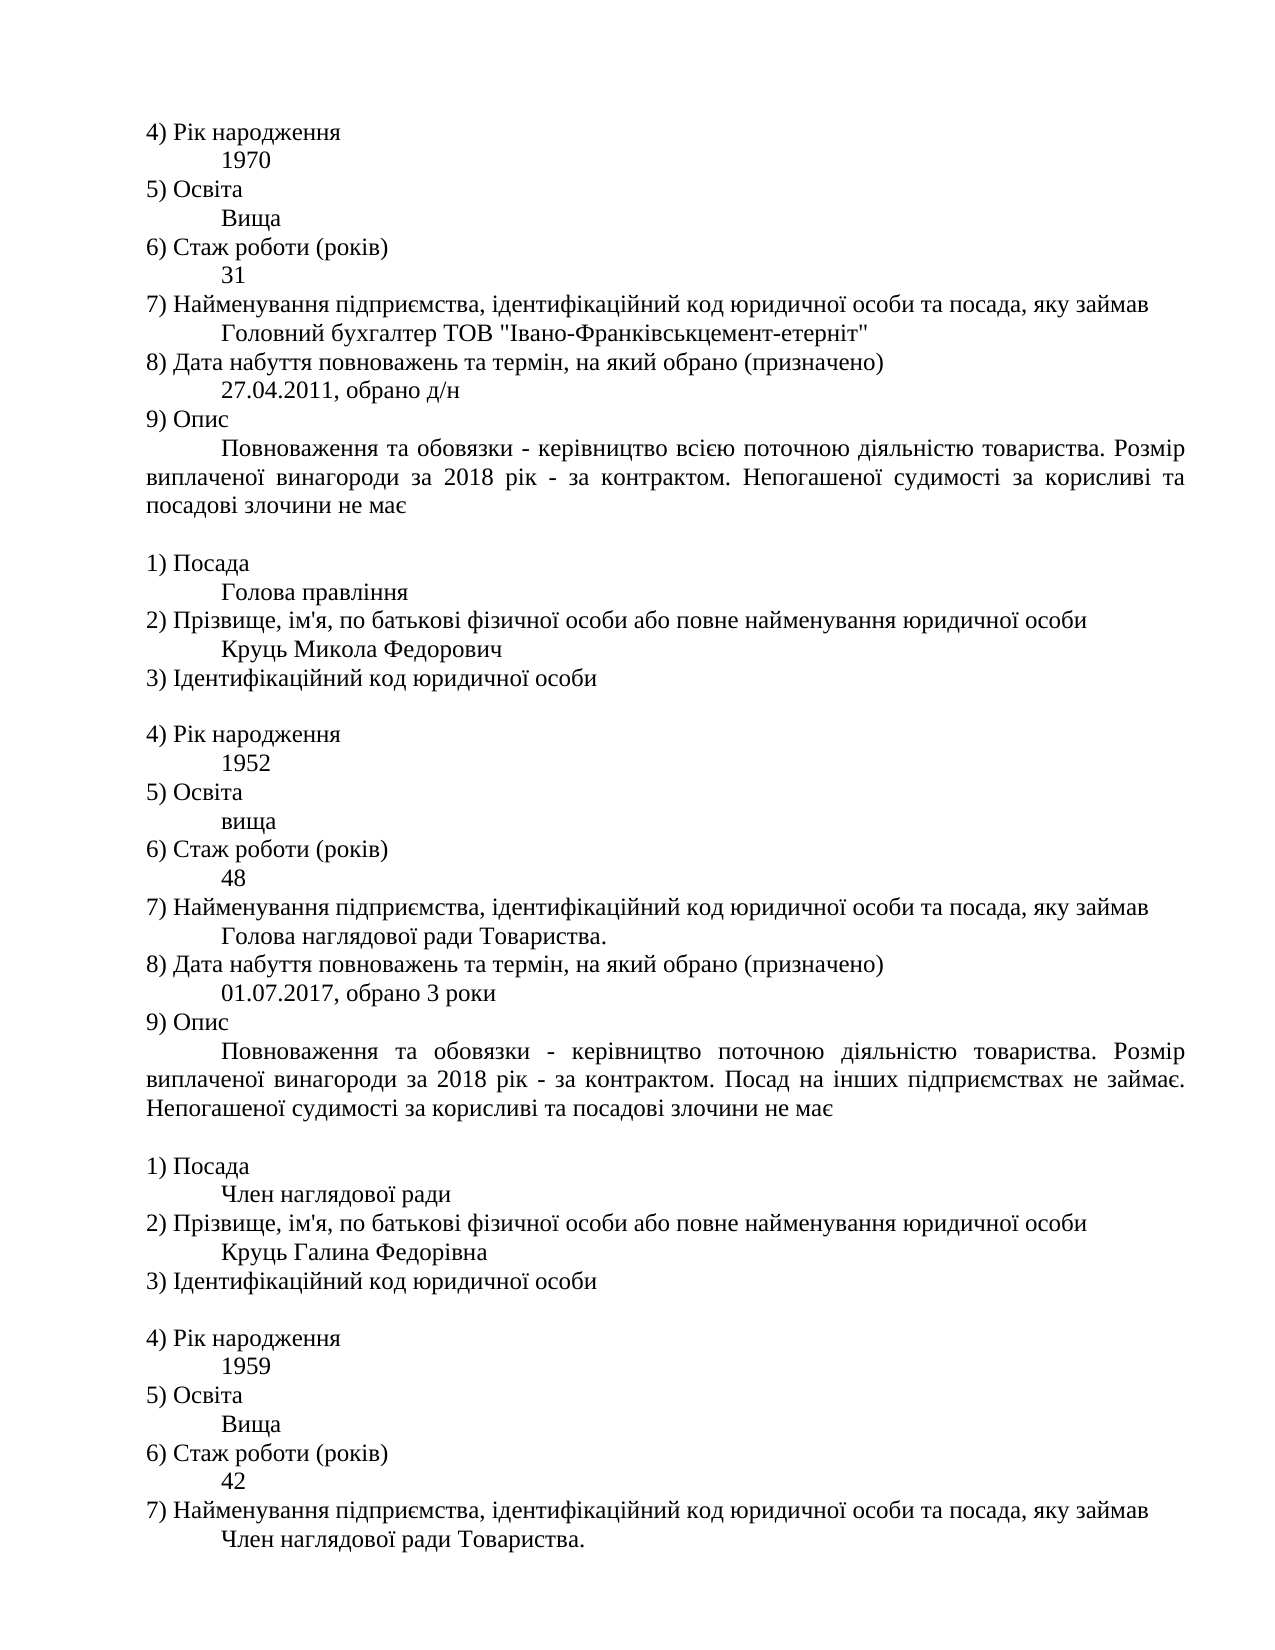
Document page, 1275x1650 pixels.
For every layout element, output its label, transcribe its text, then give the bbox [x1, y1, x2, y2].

text вища [146, 806, 1186, 834]
text 8) Дата набуття повноважень та термін, на який обрано (призначено) [146, 949, 1186, 978]
text 6) Стаж роботи (років) [146, 1438, 1186, 1466]
text 27.04.2011, обрано д/н [146, 375, 1186, 404]
text 9) Опис [146, 404, 1186, 433]
text 5) Освіта [146, 777, 1186, 806]
text 1) Посада [146, 548, 1186, 577]
text 7) Найменування підприємства, ідентифікаційний код юридичної особи та посада, яку займав [146, 1495, 1186, 1524]
text Повноваження та обовязки - керiвництво всiєю поточною дiяльнiстю товариства. Розмiр виплаченої винагороди за 2018 рiк - за контрактом. Непогашеної судимостi за корисливi та посадовi злочини не має [146, 433, 1186, 519]
text 8) Дата набуття повноважень та термін, на який обрано (призначено) [146, 347, 1186, 375]
text 1970 [146, 145, 1186, 174]
text 1952 [146, 748, 1186, 777]
text 5) Освіта [146, 1380, 1186, 1409]
text Голова правлiння [146, 577, 1186, 605]
text 1) Посада [146, 1151, 1186, 1179]
text 4) Рік народження [146, 1323, 1186, 1351]
text 5) Освіта [146, 174, 1186, 203]
text Член наглядової ради [146, 1179, 1186, 1208]
text 01.07.2017, обрано 3 роки [146, 978, 1186, 1007]
text Повноваження та обовязки - керiвництво поточною дiяльнiстю товариства. Розмiр виплаченої винагороди за 2018 рiк - за контрактом. Посад на iнших пiдприємствах не займає. Непогашеної судимостi за корисливi та посадовi злочини не має [146, 1036, 1186, 1122]
text 3) Ідентифікаційний код юридичної особи [146, 1266, 1186, 1294]
text 7) Найменування підприємства, ідентифікаційний код юридичної особи та посада, яку займав [146, 289, 1186, 318]
text 1959 [146, 1351, 1186, 1380]
text Круць Микола Федорович [146, 634, 1186, 663]
text 6) Стаж роботи (років) [146, 834, 1186, 863]
text Голова наглядової ради Товариства. [146, 921, 1186, 949]
text Вища [146, 1409, 1186, 1438]
text Член наглядової ради Товариства. [146, 1524, 1186, 1553]
text 2) Прізвище, ім'я, по батькові фізичної особи або повне найменування юридичної особи [146, 1208, 1186, 1237]
text 9) Опис [146, 1007, 1186, 1036]
text Вища [146, 203, 1186, 232]
text 2) Прізвище, ім'я, по батькові фізичної особи або повне найменування юридичної особи [146, 605, 1186, 634]
text 31 [146, 260, 1186, 289]
text Круць Галина Федорiвна [146, 1237, 1186, 1266]
text 7) Найменування підприємства, ідентифікаційний код юридичної особи та посада, яку займав [146, 892, 1186, 921]
text Головний бухгалтер ТОВ "Iвано-Франкiвськцемент-етернiт" [146, 318, 1186, 347]
text 4) Рік народження [146, 117, 1186, 145]
text 4) Рік народження [146, 719, 1186, 748]
text 3) Ідентифікаційний код юридичної особи [146, 663, 1186, 692]
text 6) Стаж роботи (років) [146, 232, 1186, 260]
text 48 [146, 863, 1186, 892]
text 42 [146, 1466, 1186, 1495]
